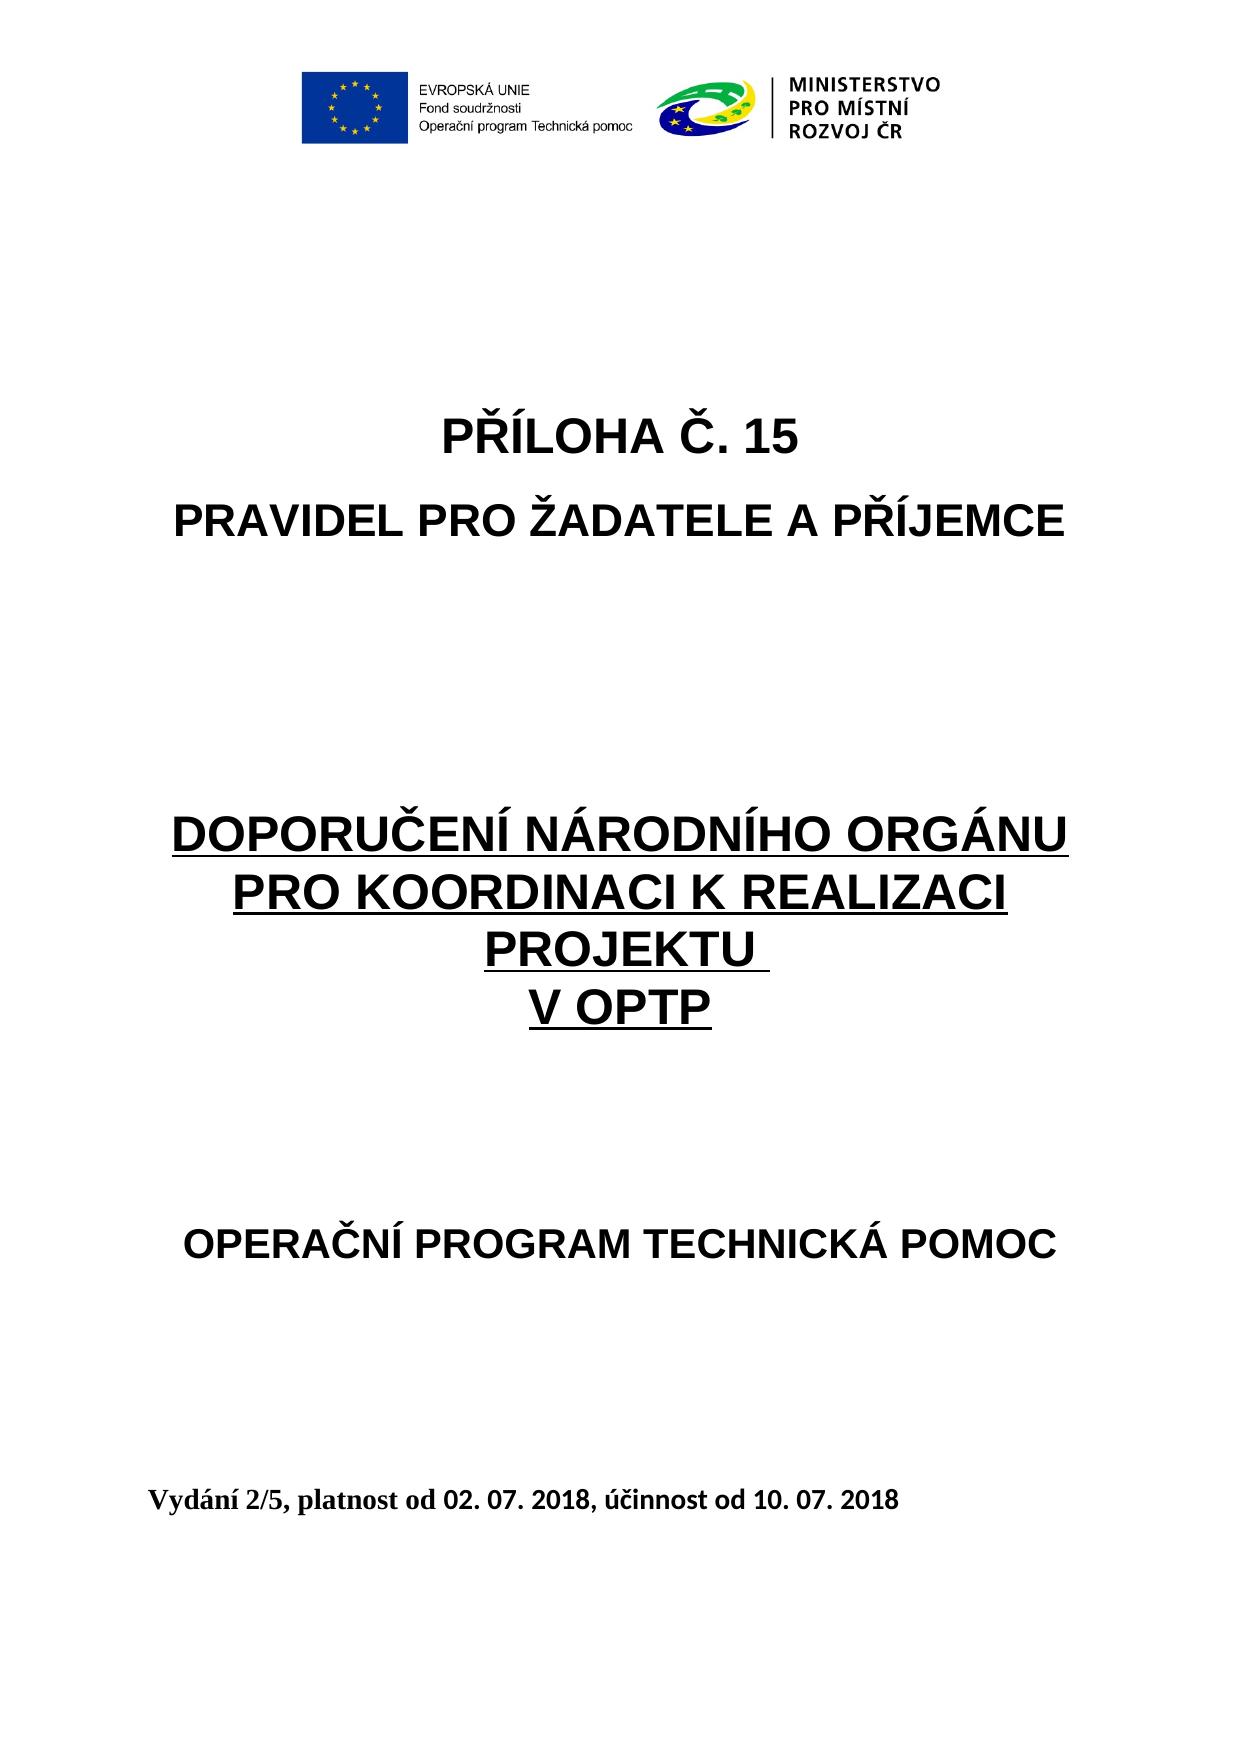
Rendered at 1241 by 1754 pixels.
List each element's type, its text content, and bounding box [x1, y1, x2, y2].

text Vydání 2/5, platnost od 02. 07. 2018, účinnost od 10. 07. 2018 [148, 1481, 1093, 1517]
text Operační program technická pomoc [148, 1220, 1093, 1268]
text v OPTP [148, 977, 1093, 1035]
text příloha č. 15 [148, 407, 1093, 464]
picture [278, 48, 963, 167]
text Pravidel pro žadatele A příjemce [148, 493, 1093, 546]
text Doporučení Národního orgánu pro koordinaci k realizaci projektu [148, 805, 1093, 977]
